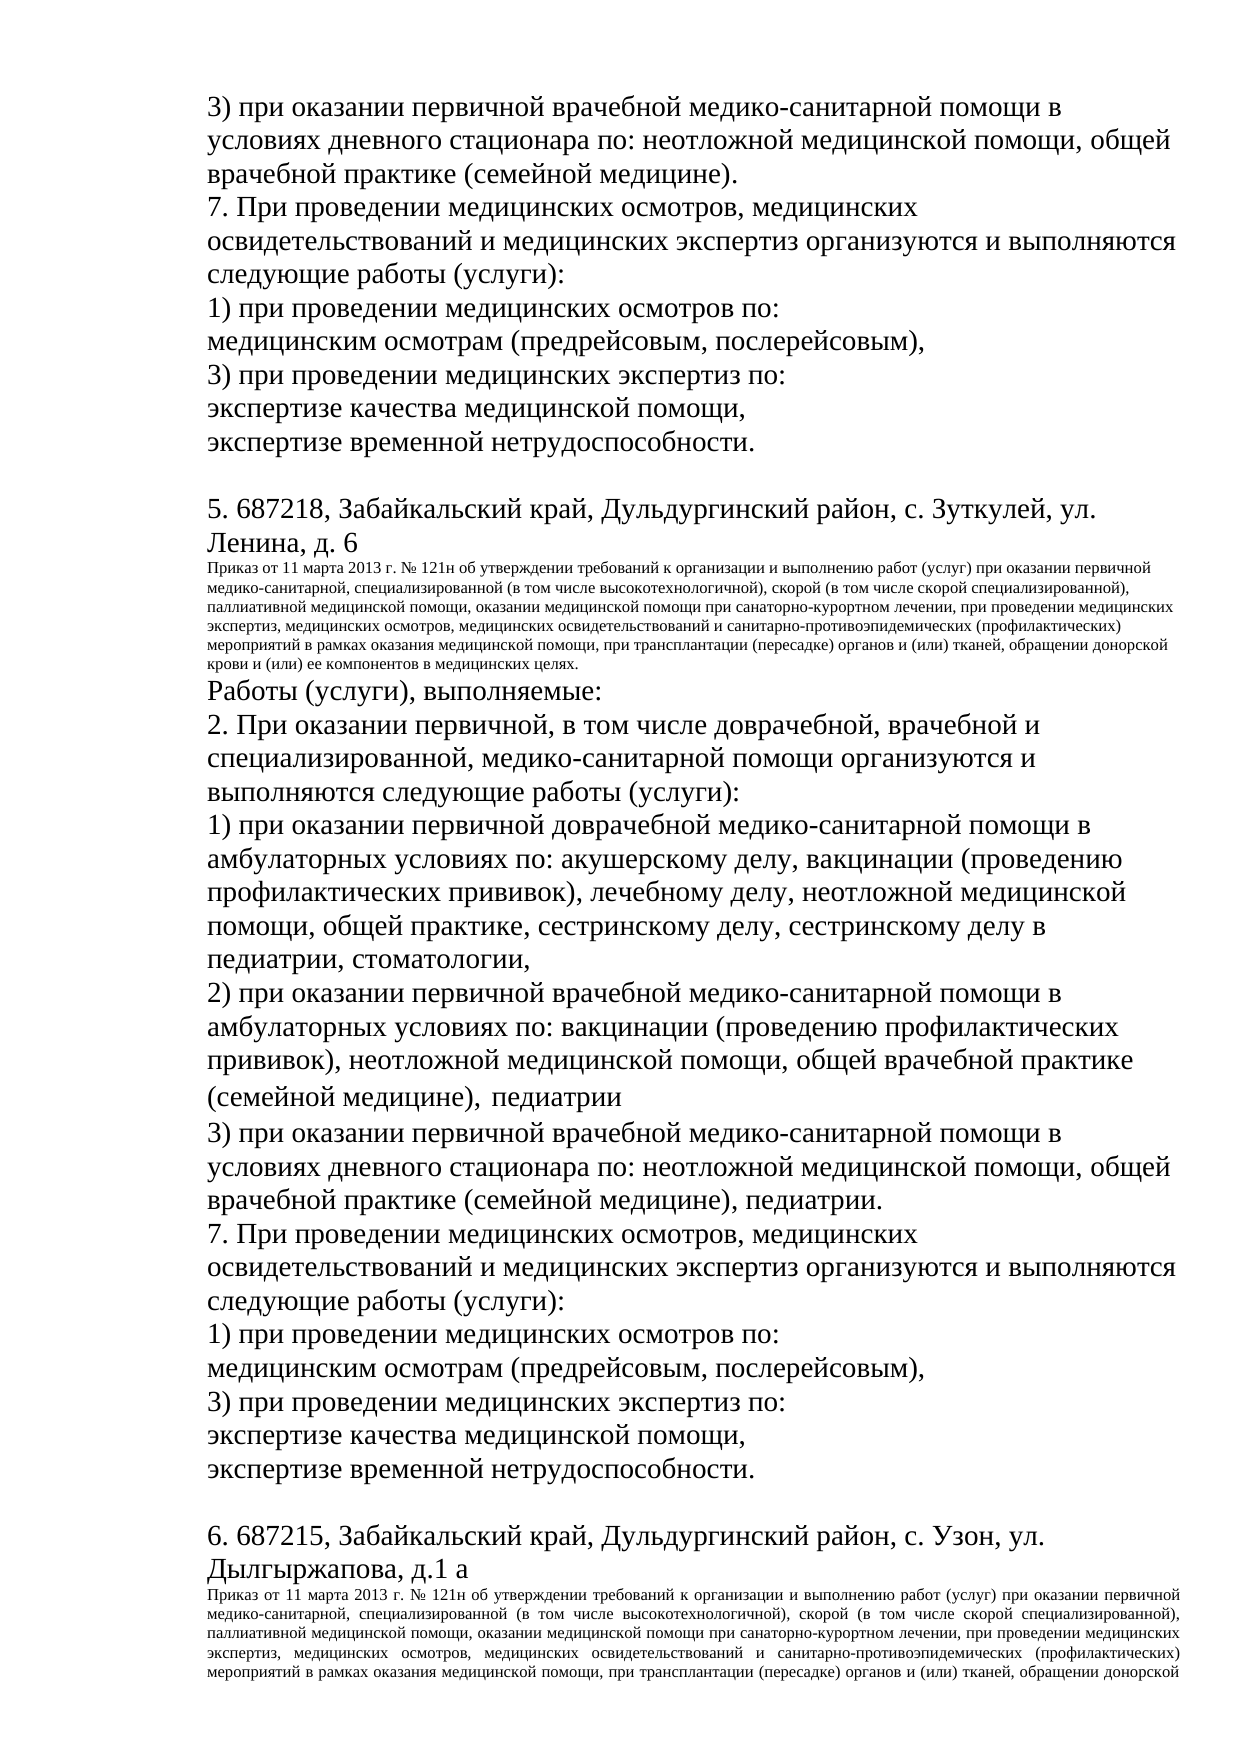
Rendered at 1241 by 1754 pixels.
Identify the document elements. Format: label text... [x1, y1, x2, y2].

text 7. При проведении медицинских осмотров, медицинских освидетельствований и медицинских экспертиз организуются и выполняются следующие работы (услуги): 1) при проведении медицинских осмотров по: медицинским осмотрам (предрейсовым, послерейсовым), 3) при проведении медицинских экспертиз по: экспертизе качества медицинской помощи, [207, 1216, 1181, 1451]
text 2. При оказании первичной, в том числе доврачебной, врачебной и специализированной, медико-санитарной помощи организуются и выполняются следующие работы (услуги): 1) при оказании первичной доврачебной медико-санитарной помощи в амбулаторных условиях по: акушерскому делу, вакцинации (проведению профилактических прививок), лечебному делу, неотложной медицинской помощи, общей практике, сестринскому делу, сестринскому делу в педиатрии, стоматологии, [207, 707, 1181, 975]
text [207, 1585, 1181, 1681]
text экспертизе временной нетрудоспособности. [207, 424, 1181, 458]
text 3) при оказании первичной врачебной медико-санитарной помощи в условиях дневного стационара по: неотложной медицинской помощи, общей врачебной практике (семейной медицине). [207, 89, 1181, 189]
text 7. При проведении медицинских осмотров, медицинских освидетельствований и медицинских экспертиз организуются и выполняются следующие работы (услуги): 1) при проведении медицинских осмотров по: медицинским осмотрам (предрейсовым, послерейсовым), 3) при проведении медицинских экспертиз по: экспертизе качества медицинской помощи, [207, 189, 1181, 424]
text 5. 687218, Забайкальский край, Дульдургинский район, с. Зуткулей, ул. Ленина, д. 6 [207, 491, 1181, 558]
text 6. 687215, Забайкальский край, Дульдургинский район, с. Узон, ул. Дылгыржапова, д.1 а [207, 1518, 1181, 1585]
text экспертизе временной нетрудоспособности. [207, 1451, 1181, 1484]
text 3) при оказании первичной врачебной медико-санитарной помощи в условиях дневного стационара по: неотложной медицинской помощи, общей врачебной практике (семейной медицине), педиатрии. [207, 1115, 1181, 1216]
text Работы (услуги), выполняемые: [207, 673, 1181, 707]
text 2) при оказании первичной врачебной медико-санитарной помощи в амбулаторных условиях по: вакцинации (проведению профилактических прививок), неотложной медицинской помощи, общей врачебной практике (семейной медицине), педиатрии [207, 975, 1181, 1115]
